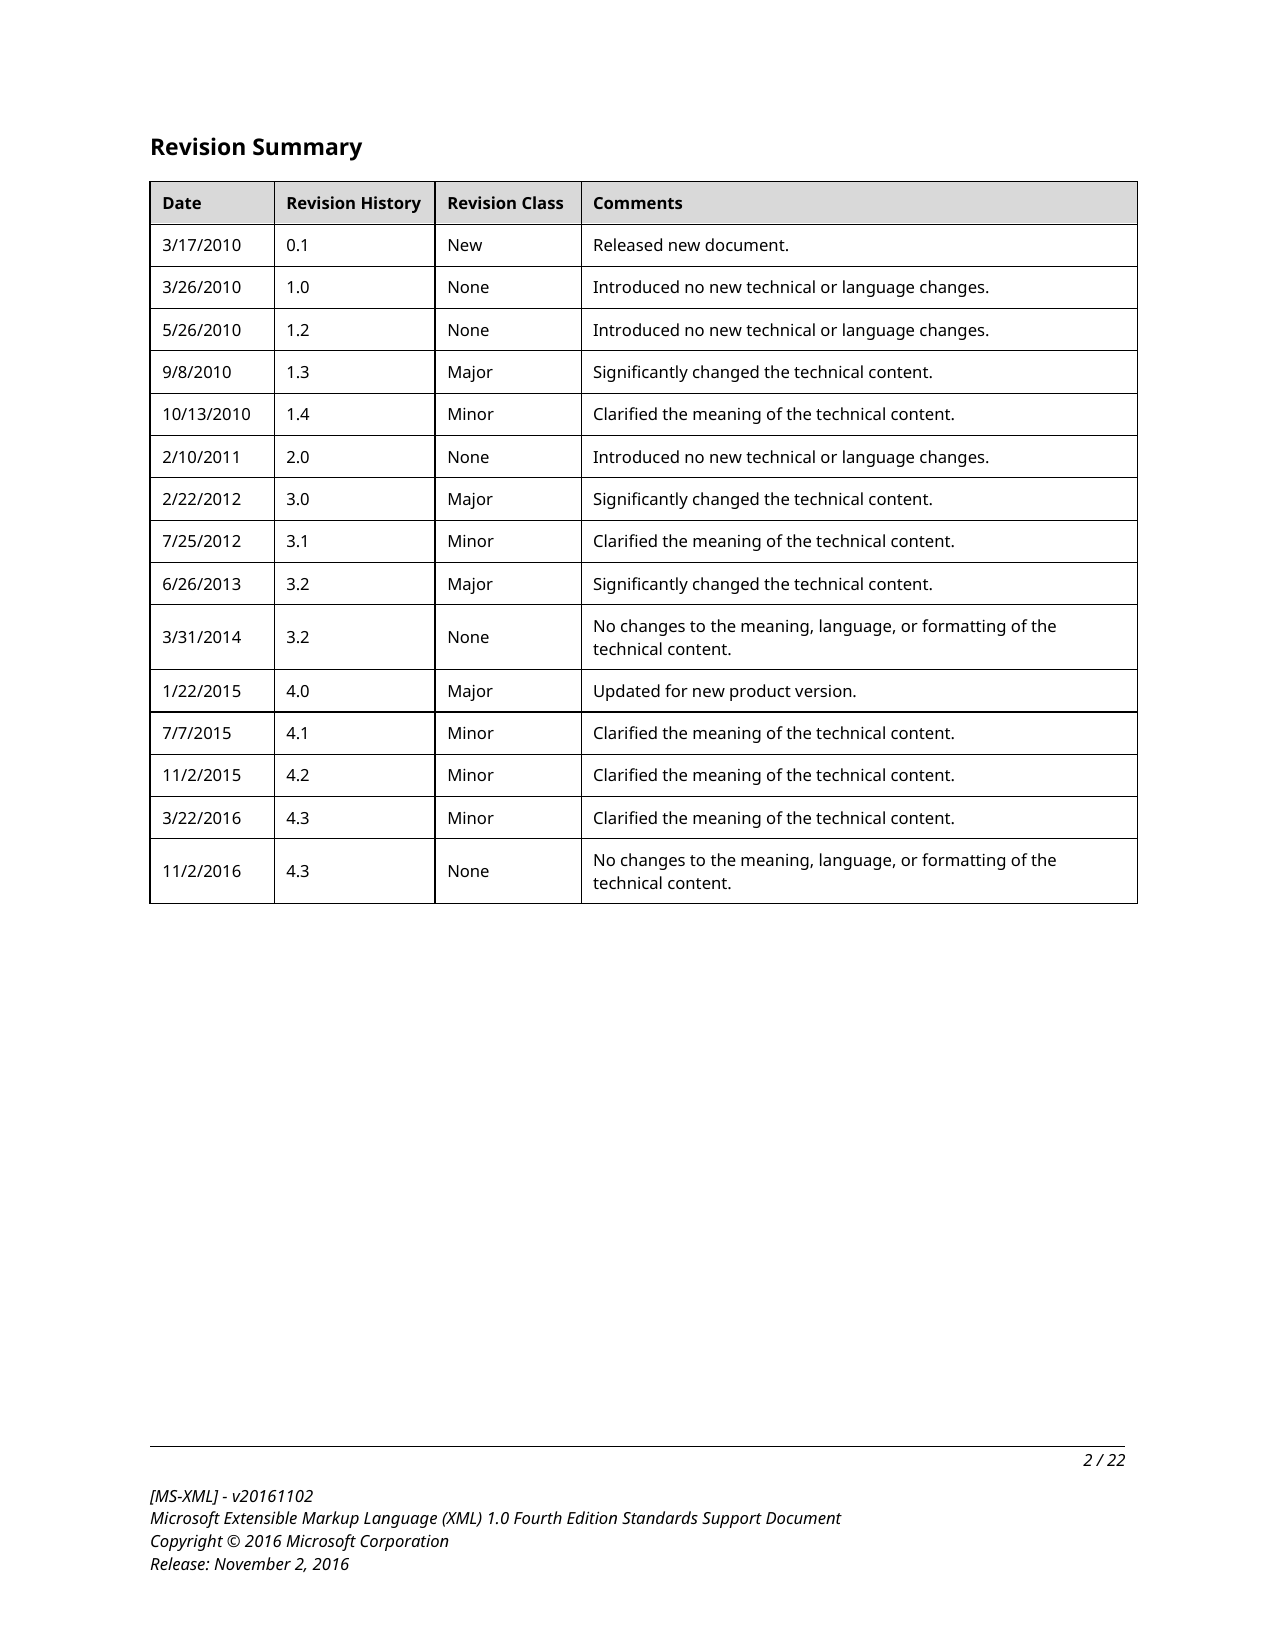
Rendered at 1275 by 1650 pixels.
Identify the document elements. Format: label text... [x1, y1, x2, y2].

table_cell 11/2/2016 [151, 839, 274, 903]
table_cell None [436, 839, 581, 903]
table_cell Updated for new product version. [582, 670, 1137, 711]
table_cell 11/2/2015 [151, 755, 274, 796]
table_cell 0.1 [275, 225, 434, 266]
text Revision Summary [150, 131, 1125, 162]
table_cell New [436, 225, 581, 266]
table_cell Clarified the meaning of the technical content. [582, 797, 1137, 838]
table_cell 3.2 [275, 563, 434, 604]
table_cell 3.1 [275, 521, 434, 562]
table_cell No changes to the meaning, language, or formatting of the technical content. [582, 605, 1137, 669]
table_cell Clarified the meaning of the technical content. [582, 521, 1137, 562]
table_cell 9/8/2010 [151, 351, 274, 393]
table_cell Minor [436, 394, 581, 435]
table_cell Clarified the meaning of the technical content. [582, 713, 1137, 754]
table_cell 2/10/2011 [151, 436, 274, 477]
table_cell Introduced no new technical or language changes. [582, 267, 1137, 308]
table_cell Clarified the meaning of the technical content. [582, 394, 1137, 435]
table_cell Significantly changed the technical content. [582, 351, 1137, 393]
table_cell 4.3 [275, 839, 434, 903]
table_cell None [436, 436, 581, 477]
table_cell 5/26/2010 [151, 309, 274, 350]
table_cell 2/22/2012 [151, 478, 274, 519]
table_cell 1.2 [275, 309, 434, 350]
table_cell Introduced no new technical or language changes. [582, 436, 1137, 477]
table_cell Minor [436, 755, 581, 796]
table_cell 3/22/2016 [151, 797, 274, 838]
table_cell None [436, 605, 581, 669]
table_cell Released new document. [582, 225, 1137, 266]
table_cell Major [436, 351, 581, 393]
table_cell Clarified the meaning of the technical content. [582, 755, 1137, 796]
table_cell Major [436, 478, 581, 519]
table_cell 1/22/2015 [151, 670, 274, 711]
table_cell 4.1 [275, 713, 434, 754]
table_cell Minor [436, 713, 581, 754]
table_cell Significantly changed the technical content. [582, 478, 1137, 519]
table_cell 3/17/2010 [151, 225, 274, 266]
table_cell 2.0 [275, 436, 434, 477]
table_cell 4.3 [275, 797, 434, 838]
table_cell 3/26/2010 [151, 267, 274, 308]
table_cell 10/13/2010 [151, 394, 274, 435]
table_header Revision Class [436, 182, 581, 223]
table_cell No changes to the meaning, language, or formatting of the technical content. [582, 839, 1137, 903]
table_cell 3.2 [275, 605, 434, 669]
table_cell 7/25/2012 [151, 521, 274, 562]
table_cell 3/31/2014 [151, 605, 274, 669]
table_header Revision History [275, 182, 434, 223]
table_cell None [436, 267, 581, 308]
table_cell 4.2 [275, 755, 434, 796]
table_cell Major [436, 670, 581, 711]
table_cell Introduced no new technical or language changes. [582, 309, 1137, 350]
table_cell 1.3 [275, 351, 434, 393]
table_cell 1.0 [275, 267, 434, 308]
table_cell None [436, 309, 581, 350]
table_cell 4.0 [275, 670, 434, 711]
table_cell Minor [436, 521, 581, 562]
table_cell Minor [436, 797, 581, 838]
table_header Comments [582, 182, 1137, 223]
table_cell 1.4 [275, 394, 434, 435]
table_cell 3.0 [275, 478, 434, 519]
table_header Date [151, 182, 274, 223]
table_cell Significantly changed the technical content. [582, 563, 1137, 604]
table_cell 7/7/2015 [151, 713, 274, 754]
table_cell 6/26/2013 [151, 563, 274, 604]
table_cell Major [436, 563, 581, 604]
